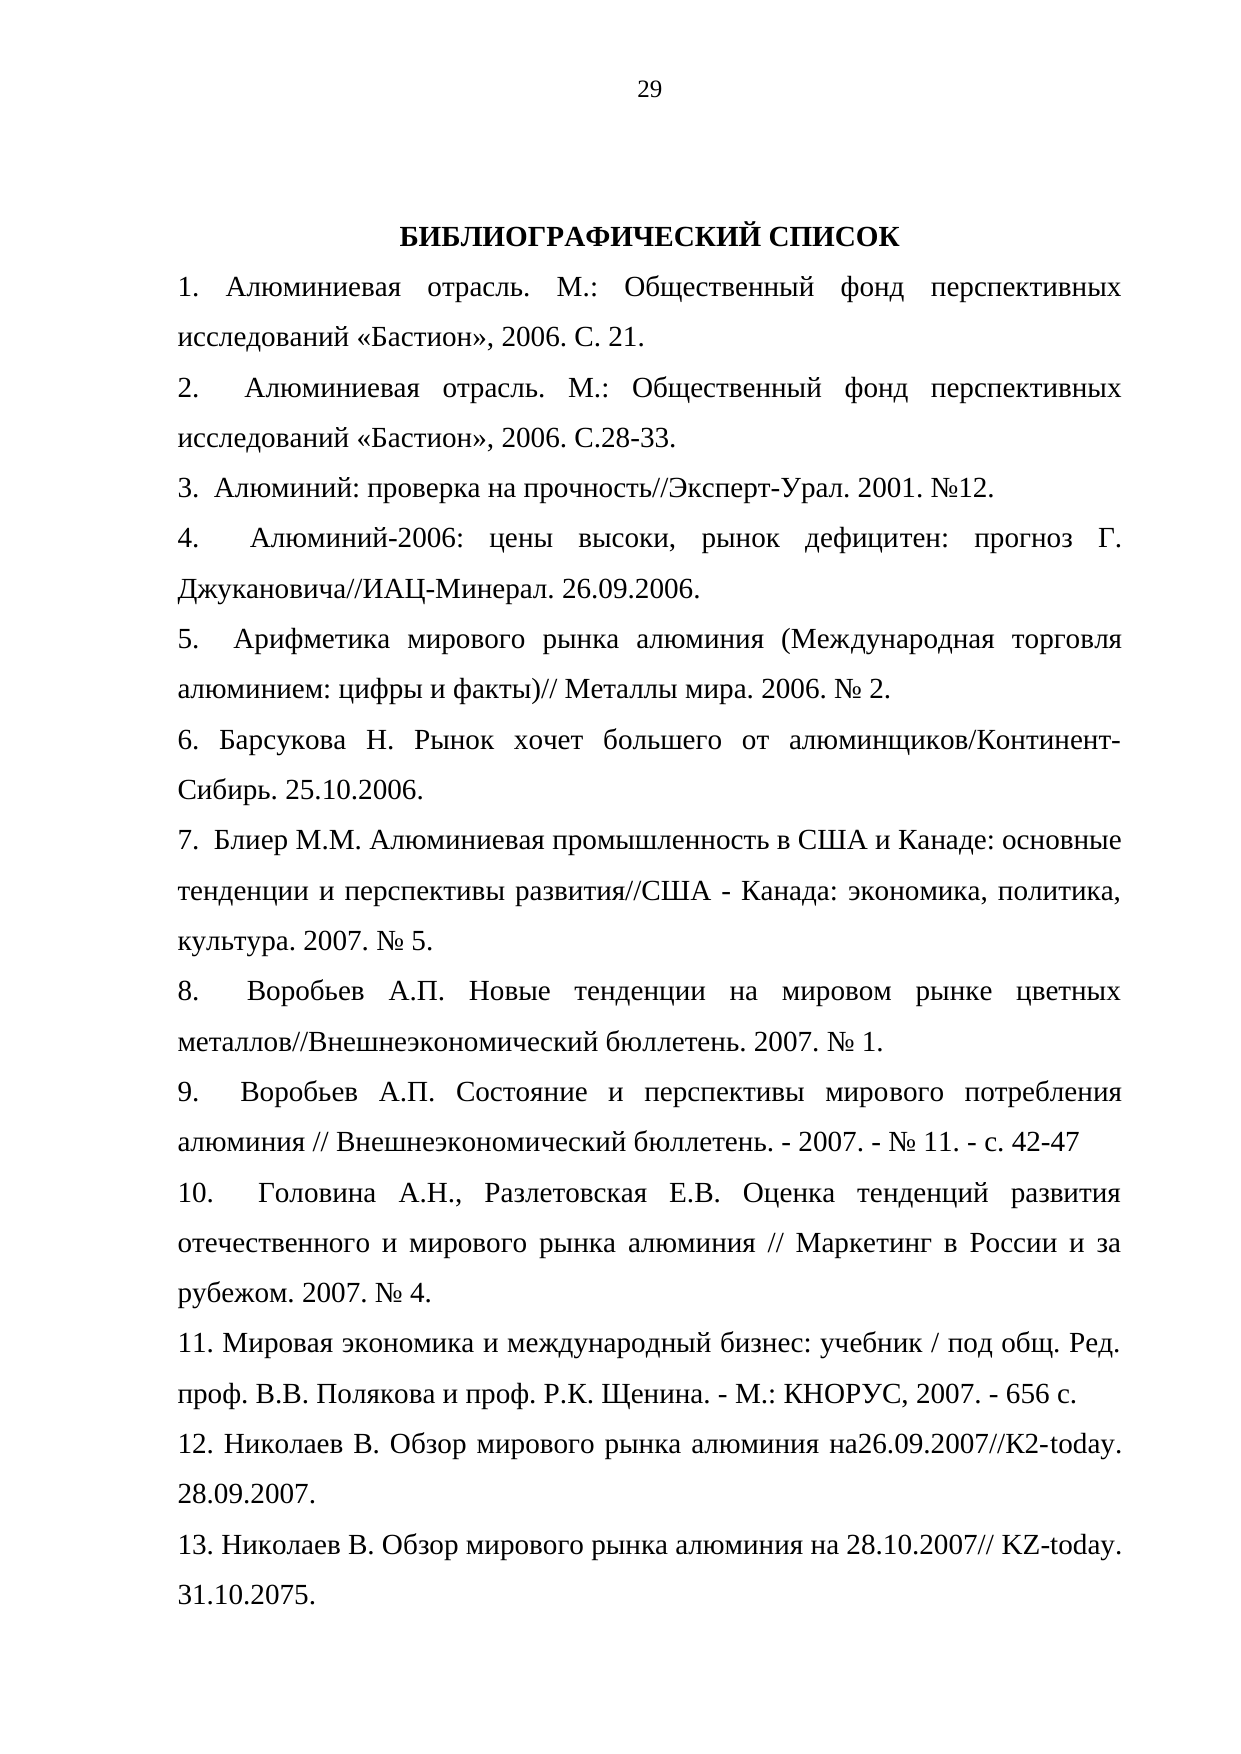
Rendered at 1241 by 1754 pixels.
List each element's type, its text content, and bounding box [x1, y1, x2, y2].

text БИБЛИОГРАФИЧЕСКИЙ СПИСОК [177, 219, 1122, 252]
text 2. Алюминиевая отрасль. М.: Общественный фонд перспективных исследований «Бастион», 2006. С.28-33. [177, 370, 1122, 453]
text 1. Алюминиевая отрасль. М.: Общественный фонд перспективных исследований «Бастион», 2006. С. 21. [177, 269, 1122, 353]
text 6. Барсукова Н. Рынок хочет большего от алюминщиков/Континент-Сибирь. 25.10.2006. [177, 722, 1122, 806]
text 12. Николаев В. Обзор мирового рынка алюминия на26.09.2007//К2-todау. 28.09.2007. [177, 1426, 1122, 1510]
text 4. Алюминий-2006: цены высоки, рынок дефицитен: прогноз Г. Джукановича//ИАЦ-Минерал. 26.09.2006. [177, 521, 1122, 604]
text 10. Головина А.Н., Разлетовская Е.В. Оценка тенденций развития отечественного и мирового рынка алюминия // Маркетинг в России и за рубежом. 2007. № 4. [177, 1175, 1122, 1309]
text 9. Воробьев А.П. Состояние и перспективы мирового потребления алюминия // Внешнеэкономический бюллетень. - 2007. - № 11. - с. 42-47 [177, 1074, 1122, 1158]
text 13. Николаев В. Обзор мирового рынка алюминия на 28.10.2007// KZ-todау. 31.10.2075. [177, 1527, 1122, 1611]
text 5. Арифметика мирового рынка алюминия (Международная торговля алюминием: цифры и факты)// Металлы мира. 2006. № 2. [177, 621, 1122, 705]
text 7. Блиер М.М. Алюминиевая промышленность в США и Канаде: основные тенденции и перспективы развития//США - Канада: экономика, политика, культура. 2007. № 5. [177, 822, 1122, 957]
text 8. Воробьев А.П. Новые тенденции на мировом рынке цветных металлов//Внешнеэкономический бюллетень. 2007. № 1. [177, 973, 1122, 1057]
text 11. Мировая экономика и международный бизнес: учебник / под общ. Ред. проф. В.В. Полякова и проф. Р.К. Щенина. - М.: КНОРУС, 2007. - 656 с. [177, 1326, 1122, 1409]
text 3. Алюминий: проверка на прочность//Эксперт-Урал. 2001. №12. [177, 470, 1122, 504]
